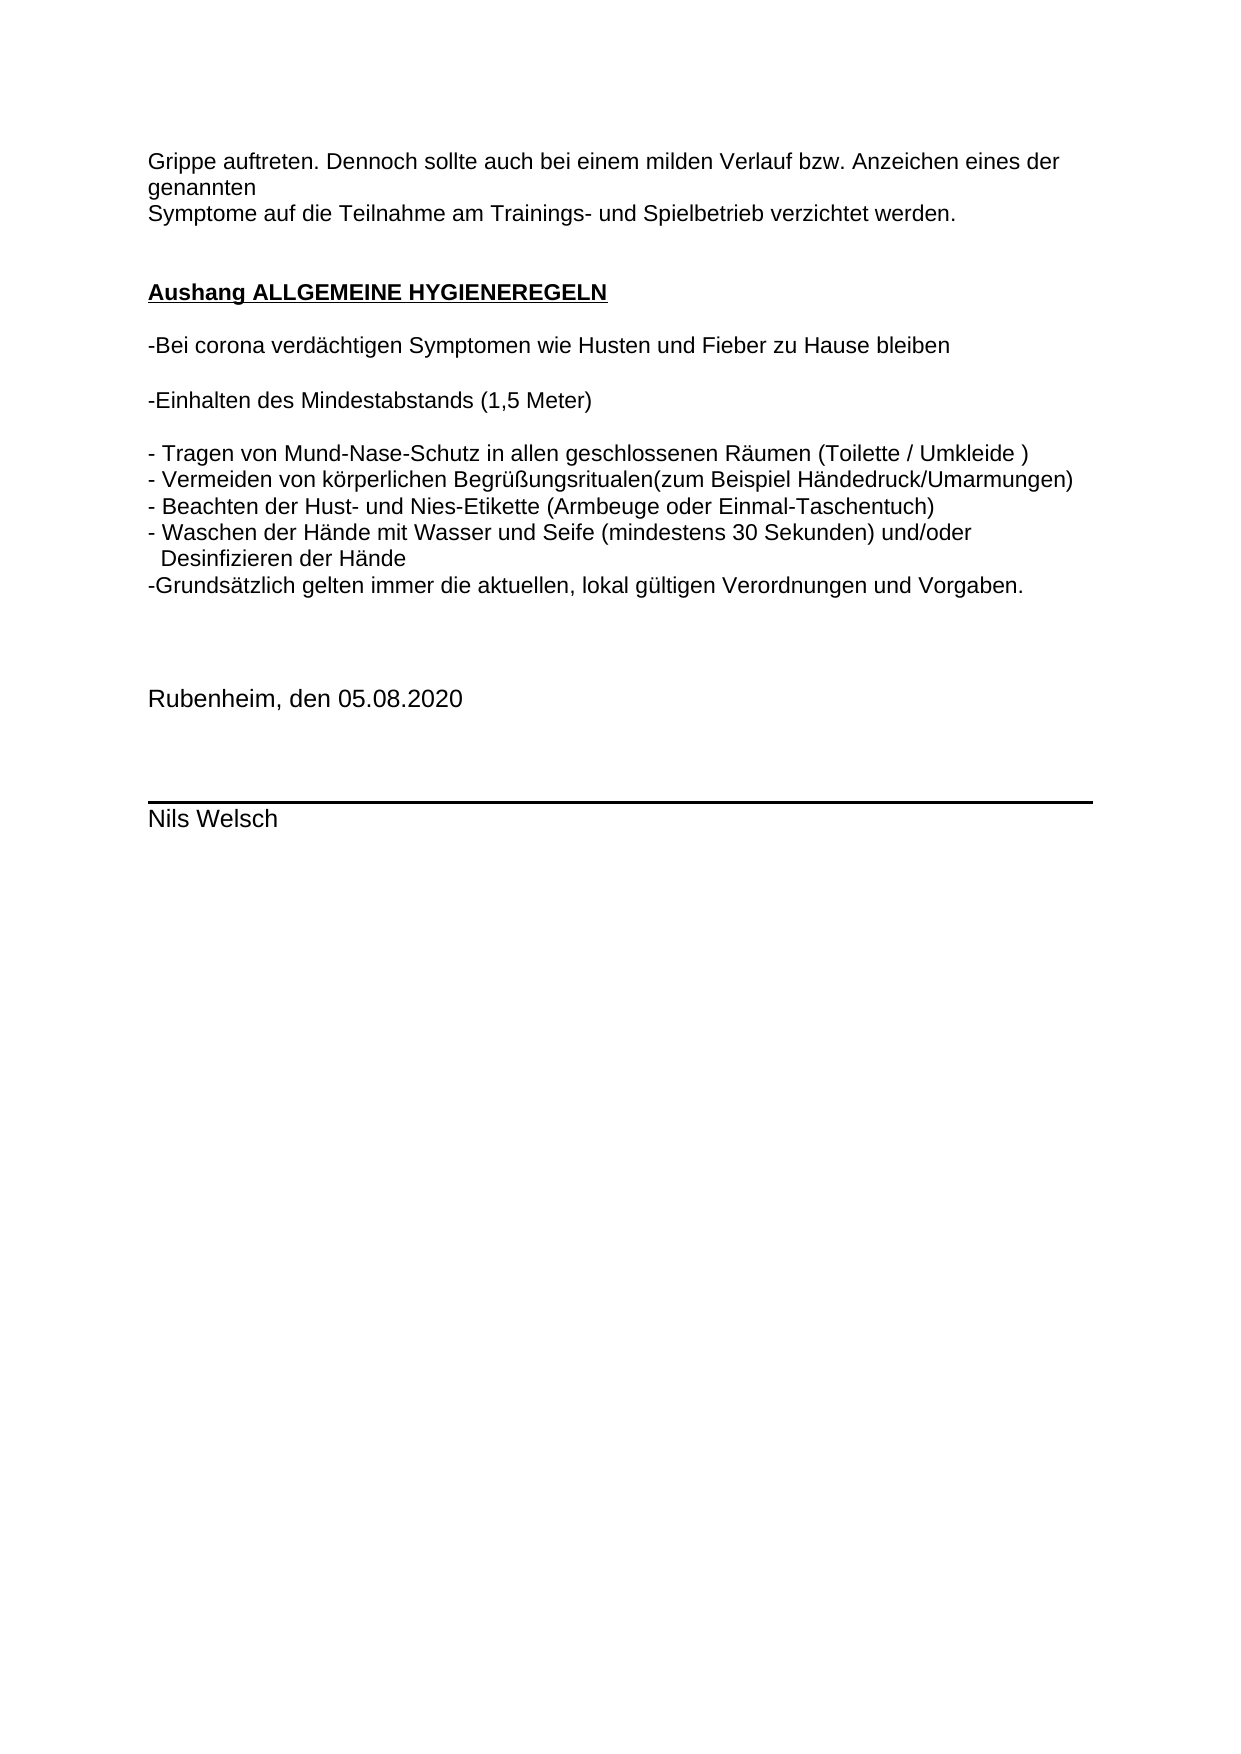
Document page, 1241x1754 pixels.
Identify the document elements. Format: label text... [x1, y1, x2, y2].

text - Vermeiden von körperlichen Begrüßungsritualen(zum Beispiel Händedruck/Umarmungen) [148, 466, 1093, 493]
text -Grundsätzlich gelten immer die aktuellen, lokal gültigen Verordnungen und Vorgaben. [148, 572, 1093, 598]
text - Beachten der Hust- und Nies-Etikette (Armbeuge oder Einmal-Taschentuch) [148, 493, 1093, 519]
text Nils Welsch [148, 804, 1093, 833]
text Aushang ALLGEMEINE HYGIENEREGELN [148, 279, 1093, 306]
text Grippe auftreten. Dennoch sollte auch bei einem milden Verlauf bzw. Anzeichen eines der genannten [148, 148, 1093, 200]
text -Bei corona verdächtigen Symptomen wie Husten und Fieber zu Hause bleiben [148, 332, 1093, 358]
text - Waschen der Hände mit Wasser und Seife (mindestens 30 Sekunden) und/oder [148, 519, 1093, 545]
text Rubenheim, den 05.08.2020 [148, 684, 1093, 713]
text Desinfizieren der Hände [148, 545, 1093, 572]
text Symptome auf die Teilnahme am Trainings- und Spielbetrieb verzichtet werden. [148, 200, 1093, 227]
text - Tragen von Mund-Nase-Schutz in allen geschlossenen Räumen (Toilette / Umkleide ) [148, 440, 1093, 466]
text -Einhalten des Mindestabstands (1,5 Meter) [148, 387, 1093, 413]
